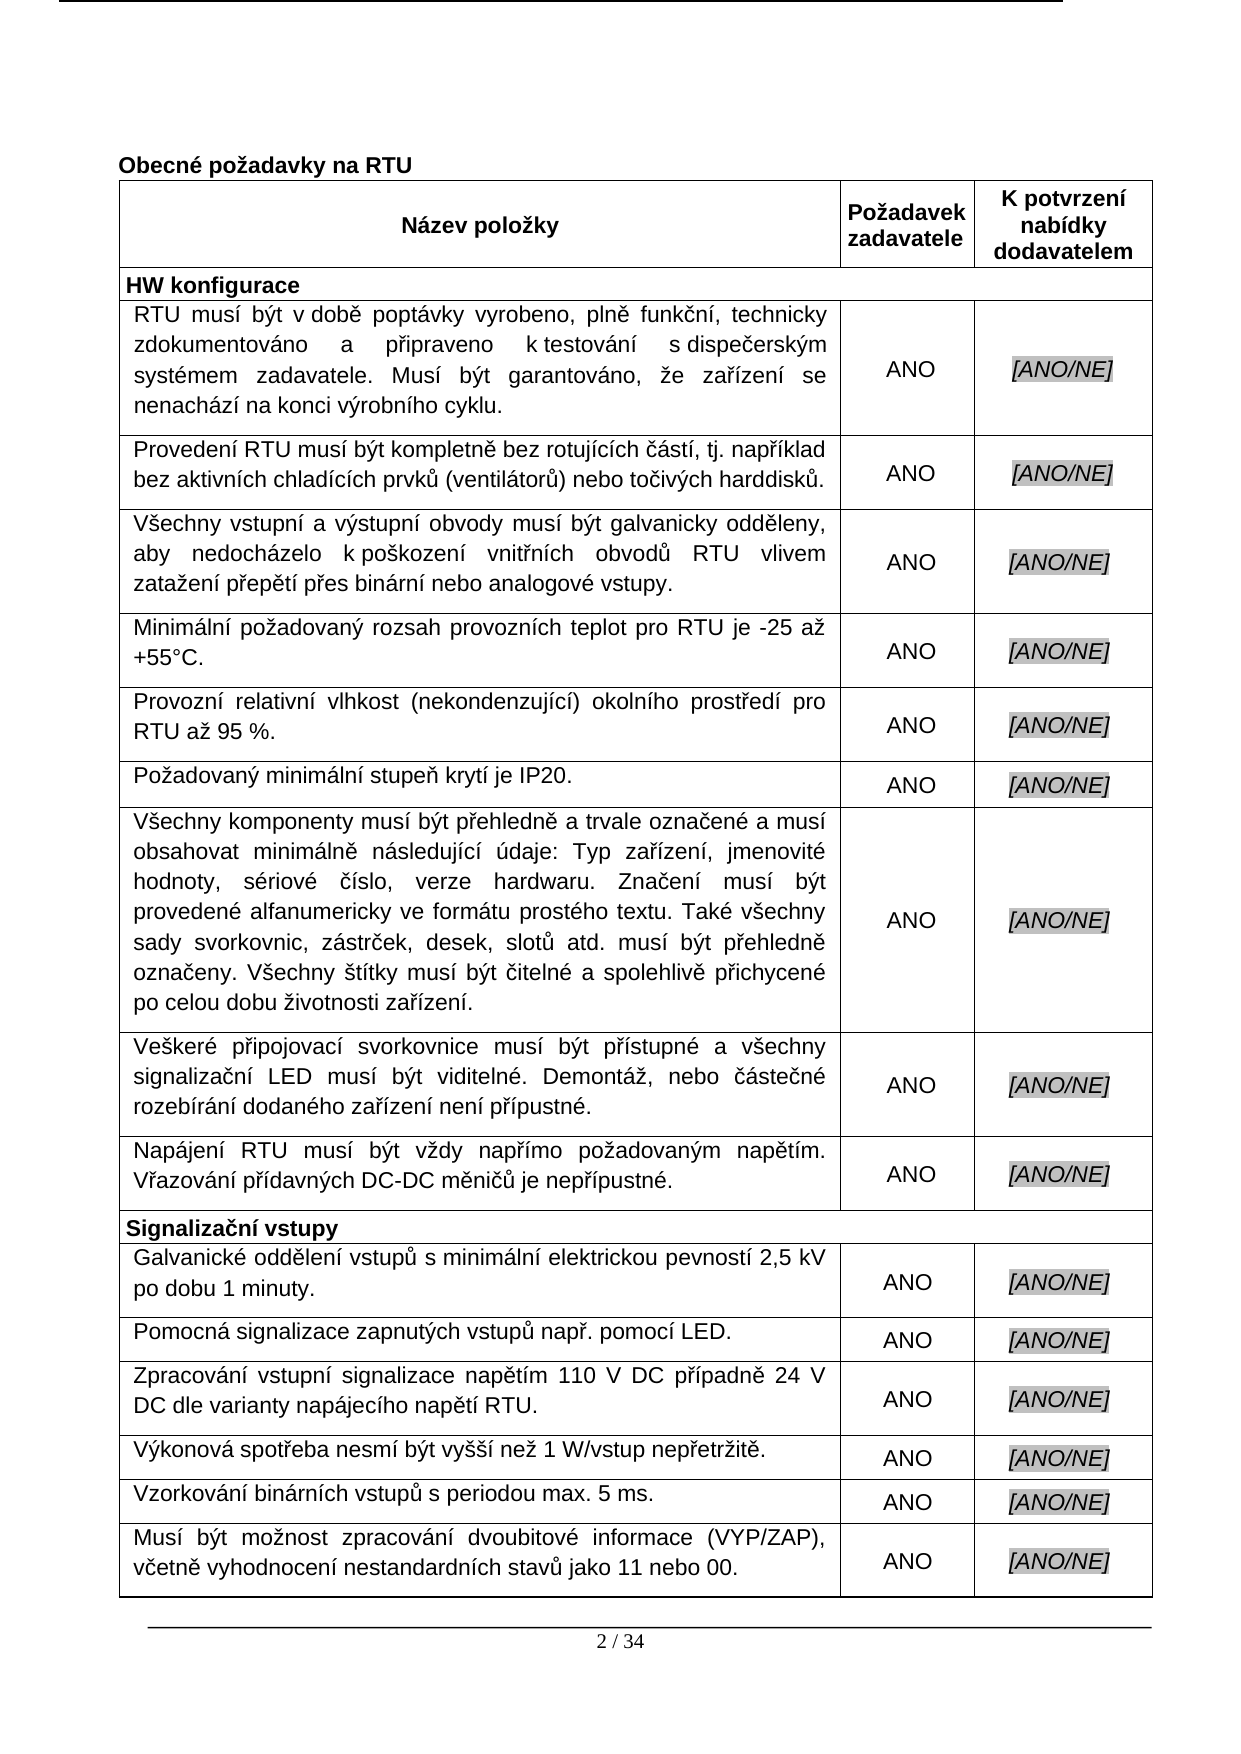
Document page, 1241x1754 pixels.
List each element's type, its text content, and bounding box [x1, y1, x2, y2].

table_cell Všechny komponenty musí být přehledně a trvale označené a musí obsahovat minimálně následující údaje: Typ zařízení, jmenovité hodnoty, sériové číslo, verze hardwaru. Značení musí být provedené alfanumericky ve formátu prostého textu. Také všechny sady svorkovnic, zástrček, desek, slotů atd. musí být přehledně označeny. Všechny štítky musí být čitelné a spolehlivě přichycené po celou dobu životnosti zařízení. [120, 808, 840, 1032]
table_cell ANO [841, 1137, 974, 1210]
table_cell [ANO/NE] [975, 1362, 1152, 1435]
table_cell ANO [841, 301, 974, 434]
text Obecné požadavky na RTU [118, 152, 1087, 178]
table_cell [ANO/NE] [975, 1033, 1152, 1136]
table_cell ANO [841, 762, 974, 807]
table_header Požadavek zadavatele [841, 181, 974, 267]
table_cell ANO [841, 1362, 974, 1435]
table_cell ANO [841, 1033, 974, 1136]
table_cell [ANO/NE] [975, 1318, 1152, 1361]
table_cell [ANO/NE] [975, 436, 1152, 508]
table_cell [ANO/NE] [975, 688, 1152, 761]
table_cell [ANO/NE] [975, 1480, 1152, 1522]
table_cell Vzorkování binárních vstupů s periodou max. 5 ms. [120, 1480, 840, 1522]
table_cell ANO [841, 436, 974, 508]
table_cell ANO [841, 1318, 974, 1361]
table_header Název položky [120, 181, 840, 267]
table_cell ANO [841, 1244, 974, 1317]
table_cell [ANO/NE] [975, 1436, 1152, 1479]
table_cell Výkonová spotřeba nesmí být vyšší než 1 W/vstup nepřetržitě. [120, 1436, 840, 1479]
table_cell Všechny vstupní a výstupní obvody musí být galvanicky odděleny, aby nedocházelo k poškození vnitřních obvodů RTU vlivem zatažení přepětí přes binární nebo analogové vstupy. [120, 510, 840, 613]
table_header K potvrzení nabídky dodavatelem [975, 181, 1152, 267]
table_cell [ANO/NE] [975, 1524, 1152, 1596]
table_cell [ANO/NE] [975, 301, 1152, 434]
table_cell [ANO/NE] [975, 1244, 1152, 1317]
table_cell ANO [841, 688, 974, 761]
table_cell ANO [841, 1436, 974, 1479]
table_cell Minimální požadovaný rozsah provozních teplot pro RTU je -25 až +55°C. [120, 614, 840, 687]
table_cell ANO [841, 1524, 974, 1596]
table_cell Provozní relativní vlhkost (nekondenzující) okolního prostředí pro RTU až 95 %. [120, 688, 840, 761]
table_cell Pomocná signalizace zapnutých vstupů např. pomocí LED. [120, 1318, 840, 1361]
table_cell [ANO/NE] [975, 510, 1152, 613]
table_cell [ANO/NE] [975, 762, 1152, 807]
table_cell Požadovaný minimální stupeň krytí je IP20. [120, 762, 840, 807]
table_cell ANO [841, 808, 974, 1032]
table_cell [ANO/NE] [975, 808, 1152, 1032]
table_cell HW konfigurace [120, 268, 1152, 300]
table_cell Veškeré připojovací svorkovnice musí být přístupné a všechny signalizační LED musí být viditelné. Demontáž, nebo částečné rozebírání dodaného zařízení není přípustné. [120, 1033, 840, 1136]
table_cell ANO [841, 510, 974, 613]
table_cell Napájení RTU musí být vždy napřímo požadovaným napětím. Vřazování přídavných DC-DC měničů je nepřípustné. [120, 1137, 840, 1210]
table_cell [ANO/NE] [975, 1137, 1152, 1210]
table_cell Musí být možnost zpracování dvoubitové informace (VYP/ZAP), včetně vyhodnocení nestandardních stavů jako 11 nebo 00. [120, 1524, 840, 1596]
table_cell RTU musí být v době poptávky vyrobeno, plně funkční, technicky zdokumentováno a připraveno k testování s dispečerským systémem zadavatele. Musí být garantováno, že zařízení se nenachází na konci výrobního cyklu. [120, 301, 840, 434]
table_cell Zpracování vstupní signalizace napětím 110 V DC případně 24 V DC dle varianty napájecího napětí RTU. [120, 1362, 840, 1435]
table_cell ANO [841, 1480, 974, 1522]
table_cell Galvanické oddělení vstupů s minimální elektrickou pevností 2,5 kV po dobu 1 minuty. [120, 1244, 840, 1317]
table_cell ANO [841, 614, 974, 687]
table_cell Provedení RTU musí být kompletně bez rotujících částí, tj. například bez aktivních chladících prvků (ventilátorů) nebo točivých harddisků. [120, 436, 840, 508]
table_cell [ANO/NE] [975, 614, 1152, 687]
table_cell Signalizační vstupy [120, 1211, 1152, 1243]
